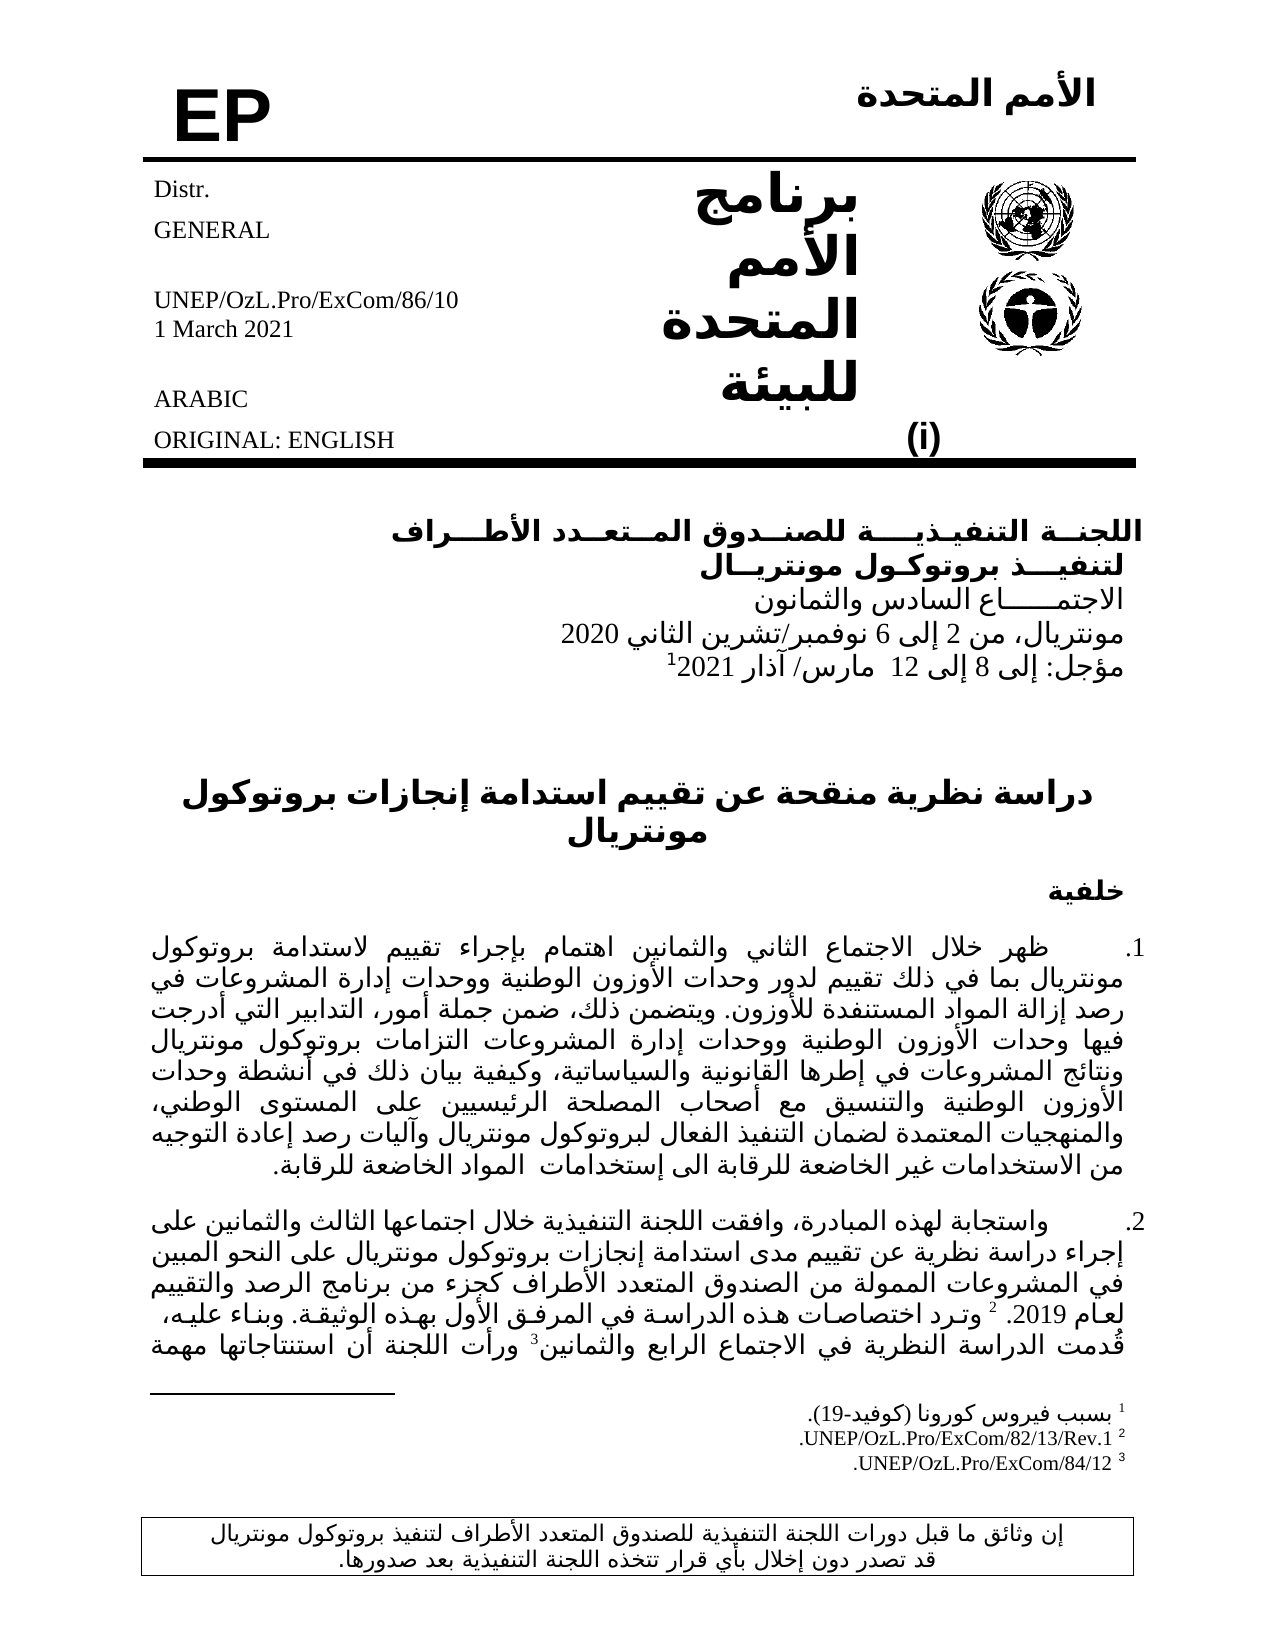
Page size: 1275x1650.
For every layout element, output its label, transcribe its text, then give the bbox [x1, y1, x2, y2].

text الاجتمــــــاع السادس والثمانون [150, 582, 1124, 616]
subtitle مونتريال، من 2 إلى 6 نوفمبر/تشرين الثاني 2020 [150, 616, 1124, 649]
subtitle مؤجل: إلى 8 إلى 12 مارس/ آذار 2021 [150, 649, 1124, 684]
text دراسة نظرية منقحة عن تقييم استدامة إنجازات بروتوكول مونتريال [150, 773, 1125, 849]
table_header EP [143, 71, 602, 157]
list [150, 1205, 1125, 1361]
table_header الأمم المتحدة [602, 71, 1136, 157]
text خلفية [150, 874, 1125, 906]
table_cell برنامج الأمم المتحدة للبيئة ل [565, 162, 920, 458]
list ظهر خلال الاجتماع الثاني والثمانين اهتمام بإجراء تقييم لاستدامة بروتوكول مونتريال بما في ذلك تقييم لدور وحدات الأوزون الوطنية ووحدات إدارة المشروعات في رصد إزالة المواد المستنفدة للأوزون. ويتضمن ذلك، ضمن جملة أمور، التدابير التي أدرجت فيها وحدات الأوزون الوطنية ووحدات إدارة المشروعات التزامات بروتوكول مونتريال ونتائج المشروعات في إطرها القانونية والسياساتية، وكيفية بيان ذلك في أنشطة وحدات الأوزون الوطنية والتنسيق مع أصحاب المصلحة الرئيسيين على المستوى الوطني، والمنهجيات المعتمدة لضمان التنفيذ الفعال لبروتوكول مونتريال وآليات رصد إعادة التوجيه من الاستخدامات غير الخاضعة للرقابة الى إستخدامات المواد الخاضعة للرقابة. [150, 931, 1125, 1180]
table_cell [920, 162, 1136, 458]
picture [975, 267, 1084, 359]
text لتنفيـــذ بروتوكـول مونتريــال [150, 548, 1125, 582]
table_cell Distr. GENERAL UNEP/OzL.Pro/ExCom/86/10 1 March 2021 ARABIC ORIGINAL: ENGLISH [143, 162, 565, 458]
text اللجنــة التنفيـذيــــة للصنــدوق المــتعــدد الأطـــراف [150, 514, 1125, 548]
